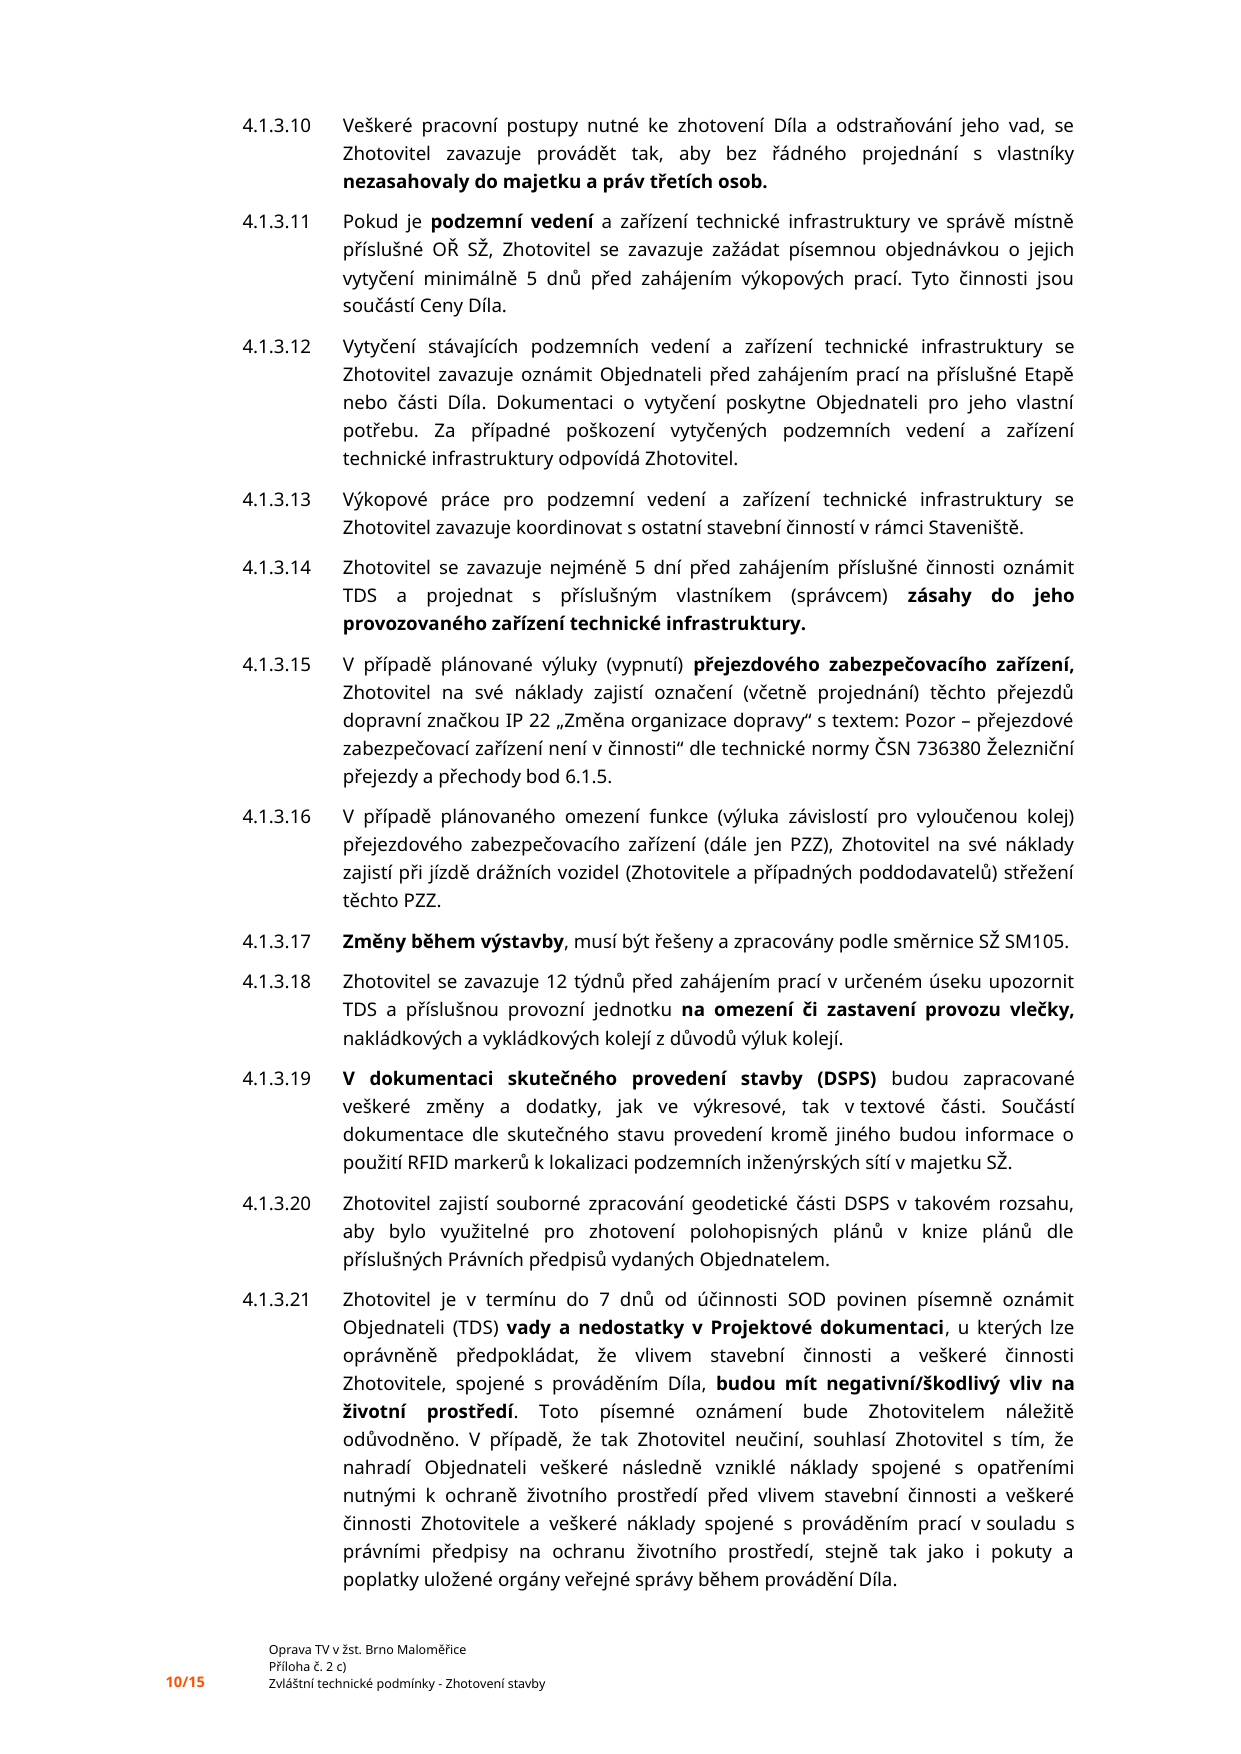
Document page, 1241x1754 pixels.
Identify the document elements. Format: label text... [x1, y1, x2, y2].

text V dokumentaci skutečného provedení stavby (DSPS) budou zapracované veškeré změny a dodatky, jak ve výkresové, tak v textové části. Součástí dokumentace dle skutečného stavu provedení kromě jiného budou informace o použití RFID markerů k lokalizaci podzemních inženýrských sítí v majetku SŽ. [242, 1065, 1075, 1175]
text Zhotovitel je v termínu do 7 dnů od účinnosti SOD povinen písemně oznámit Objednateli (TDS) vady a nedostatky v Projektové dokumentaci, u kterých lze oprávněně předpokládat, že vlivem stavební činnosti a veškeré činnosti Zhotovitele, spojené s prováděním Díla, budou mít negativní/škodlivý vliv na životní prostředí. Toto písemné oznámení bude Zhotovitelem náležitě odůvodněno. V případě, že tak Zhotovitel neučiní, souhlasí Zhotovitel s tím, že nahradí Objednateli veškeré následně vzniklé náklady spojené s opatřeními nutnými k ochraně životního prostředí před vlivem stavební činnosti a veškeré činnosti Zhotovitele a veškeré náklady spojené s prováděním prací v souladu s právními předpisy na ochranu životního prostředí, stejně tak jako i pokuty a poplatky uložené orgány veřejné správy během provádění Díla. [242, 1286, 1075, 1592]
text Změny během výstavby, musí být řešeny a zpracovány podle směrnice SŽ SM105. [242, 928, 1075, 954]
text V případě plánovaného omezení funkce (výluka závislostí pro vyloučenou kolej) přejezdového zabezpečovacího zařízení (dále jen PZZ), Zhotovitel na své náklady zajistí při jízdě drážních vozidel (Zhotovitele a případných poddodavatelů) střežení těchto PZZ. [242, 804, 1075, 913]
text V případě plánované výluky (vypnutí) přejezdového zabezpečovacího zařízení, Zhotovitel na své náklady zajistí označení (včetně projednání) těchto přejezdů dopravní značkou IP 22 „Změna organizace dopravy“ s textem: Pozor – přejezdové zabezpečovací zařízení není v činnosti“ dle technické normy ČSN 736380 Železniční přejezdy a přechody bod 6.1.5. [242, 651, 1075, 789]
text Vytyčení stávajících podzemních vedení a zařízení technické infrastruktury se Zhotovitel zavazuje oznámit Objednateli před zahájením prací na příslušné Etapě nebo části Díla. Dokumentaci o vytyčení poskytne Objednateli pro jeho vlastní potřebu. Za případné poškození vytyčených podzemních vedení a zařízení technické infrastruktury odpovídá Zhotovitel. [242, 333, 1075, 471]
text Zhotovitel se zavazuje nejméně 5 dní před zahájením příslušné činnosti oznámit TDS a projednat s příslušným vlastníkem (správcem) zásahy do jeho provozovaného zařízení technické infrastruktury. [242, 554, 1075, 636]
text Zhotovitel se zavazuje 12 týdnů před zahájením prací v určeném úseku upozornit TDS a příslušnou provozní jednotku na omezení či zastavení provozu vlečky, nakládkových a vykládkových kolejí z důvodů výluk kolejí. [242, 969, 1075, 1050]
text Zhotovitel zajistí souborné zpracování geodetické části DSPS v takovém rozsahu, aby bylo využitelné pro zhotovení polohopisných plánů v knize plánů dle příslušných Právních předpisů vydaných Objednatelem. [242, 1190, 1075, 1271]
text Veškeré pracovní postupy nutné ke zhotovení Díla a odstraňování jeho vad, se Zhotovitel zavazuje provádět tak, aby bez řádného projednání s vlastníky nezasahovaly do majetku a práv třetích osob. [242, 112, 1075, 194]
text Výkopové práce pro podzemní vedení a zařízení technické infrastruktury se Zhotovitel zavazuje koordinovat s ostatní stavební činností v rámci Staveniště. [242, 486, 1075, 539]
text Pokud je podzemní vedení a zařízení technické infrastruktury ve správě místně příslušné OŘ SŽ, Zhotovitel se zavazuje zažádat písemnou objednávkou o jejich vytyčení minimálně 5 dnů před zahájením výkopových prací. Tyto činnosti jsou součástí Ceny Díla. [242, 209, 1075, 318]
